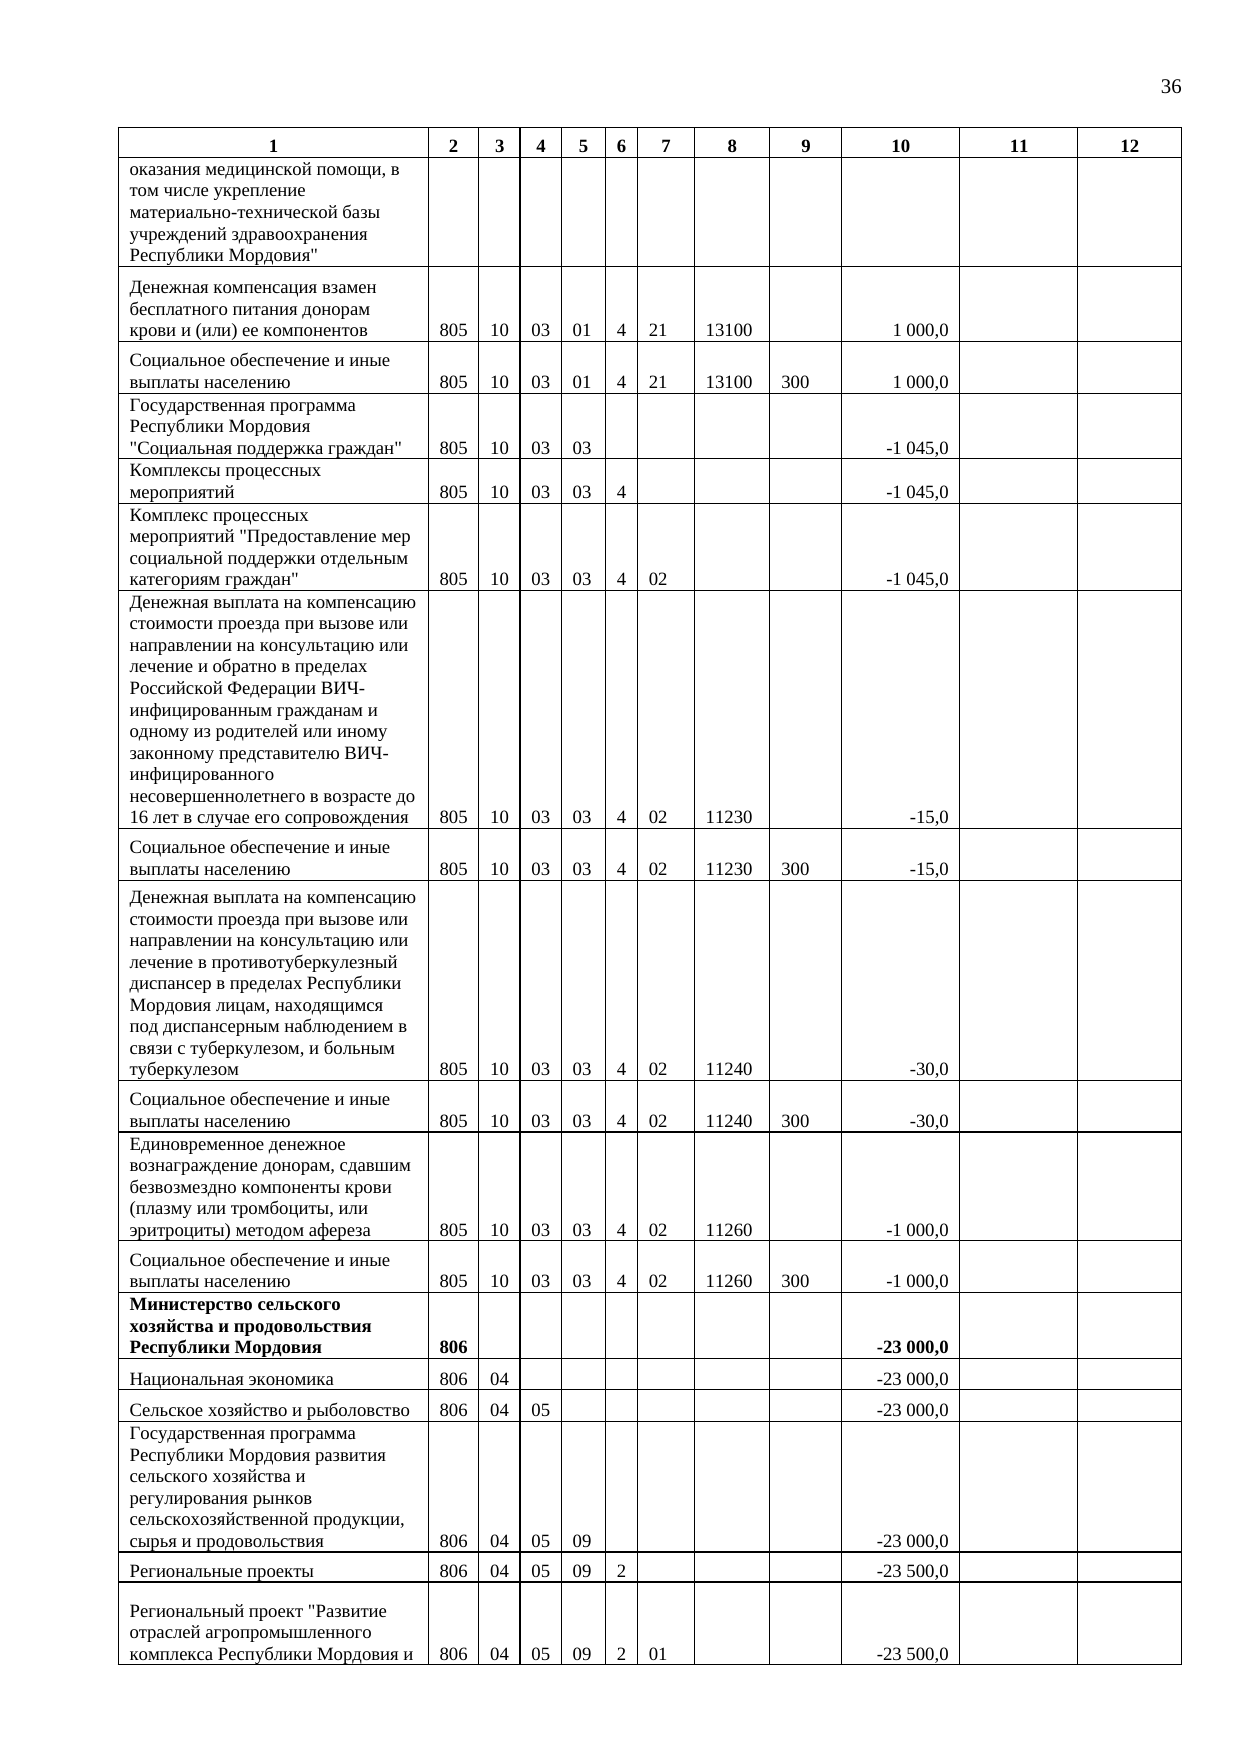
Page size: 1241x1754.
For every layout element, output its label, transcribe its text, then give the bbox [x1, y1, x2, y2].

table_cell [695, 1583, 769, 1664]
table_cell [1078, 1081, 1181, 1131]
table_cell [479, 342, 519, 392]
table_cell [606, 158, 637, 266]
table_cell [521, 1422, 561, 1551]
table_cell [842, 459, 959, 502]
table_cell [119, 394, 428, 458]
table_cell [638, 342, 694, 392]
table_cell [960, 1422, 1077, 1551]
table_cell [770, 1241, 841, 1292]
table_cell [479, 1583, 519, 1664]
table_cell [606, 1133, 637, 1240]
table_header 1 [119, 128, 428, 157]
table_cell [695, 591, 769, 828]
table_header 9 [770, 128, 841, 157]
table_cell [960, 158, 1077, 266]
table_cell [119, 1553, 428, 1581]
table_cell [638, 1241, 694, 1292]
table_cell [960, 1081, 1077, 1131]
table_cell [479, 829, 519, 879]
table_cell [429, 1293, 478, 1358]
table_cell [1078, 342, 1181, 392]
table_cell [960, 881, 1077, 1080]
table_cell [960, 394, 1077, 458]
table_header 3 [479, 128, 519, 157]
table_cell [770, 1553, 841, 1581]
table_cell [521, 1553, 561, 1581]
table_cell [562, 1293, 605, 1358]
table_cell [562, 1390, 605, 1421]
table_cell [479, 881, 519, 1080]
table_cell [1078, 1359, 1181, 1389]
table_header 6 [606, 128, 637, 157]
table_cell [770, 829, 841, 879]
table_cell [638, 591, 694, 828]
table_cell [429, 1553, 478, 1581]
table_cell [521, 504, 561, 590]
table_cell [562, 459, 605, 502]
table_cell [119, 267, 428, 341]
table_header 5 [562, 128, 605, 157]
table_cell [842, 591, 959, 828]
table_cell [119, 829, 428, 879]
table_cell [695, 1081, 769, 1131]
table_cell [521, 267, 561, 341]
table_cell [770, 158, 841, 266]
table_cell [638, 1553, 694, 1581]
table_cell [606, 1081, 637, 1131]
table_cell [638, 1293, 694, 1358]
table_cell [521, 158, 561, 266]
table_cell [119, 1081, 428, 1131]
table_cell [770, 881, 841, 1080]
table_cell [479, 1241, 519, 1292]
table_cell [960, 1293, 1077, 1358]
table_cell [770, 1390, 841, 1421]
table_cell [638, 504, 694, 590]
table_header 12 [1078, 128, 1181, 157]
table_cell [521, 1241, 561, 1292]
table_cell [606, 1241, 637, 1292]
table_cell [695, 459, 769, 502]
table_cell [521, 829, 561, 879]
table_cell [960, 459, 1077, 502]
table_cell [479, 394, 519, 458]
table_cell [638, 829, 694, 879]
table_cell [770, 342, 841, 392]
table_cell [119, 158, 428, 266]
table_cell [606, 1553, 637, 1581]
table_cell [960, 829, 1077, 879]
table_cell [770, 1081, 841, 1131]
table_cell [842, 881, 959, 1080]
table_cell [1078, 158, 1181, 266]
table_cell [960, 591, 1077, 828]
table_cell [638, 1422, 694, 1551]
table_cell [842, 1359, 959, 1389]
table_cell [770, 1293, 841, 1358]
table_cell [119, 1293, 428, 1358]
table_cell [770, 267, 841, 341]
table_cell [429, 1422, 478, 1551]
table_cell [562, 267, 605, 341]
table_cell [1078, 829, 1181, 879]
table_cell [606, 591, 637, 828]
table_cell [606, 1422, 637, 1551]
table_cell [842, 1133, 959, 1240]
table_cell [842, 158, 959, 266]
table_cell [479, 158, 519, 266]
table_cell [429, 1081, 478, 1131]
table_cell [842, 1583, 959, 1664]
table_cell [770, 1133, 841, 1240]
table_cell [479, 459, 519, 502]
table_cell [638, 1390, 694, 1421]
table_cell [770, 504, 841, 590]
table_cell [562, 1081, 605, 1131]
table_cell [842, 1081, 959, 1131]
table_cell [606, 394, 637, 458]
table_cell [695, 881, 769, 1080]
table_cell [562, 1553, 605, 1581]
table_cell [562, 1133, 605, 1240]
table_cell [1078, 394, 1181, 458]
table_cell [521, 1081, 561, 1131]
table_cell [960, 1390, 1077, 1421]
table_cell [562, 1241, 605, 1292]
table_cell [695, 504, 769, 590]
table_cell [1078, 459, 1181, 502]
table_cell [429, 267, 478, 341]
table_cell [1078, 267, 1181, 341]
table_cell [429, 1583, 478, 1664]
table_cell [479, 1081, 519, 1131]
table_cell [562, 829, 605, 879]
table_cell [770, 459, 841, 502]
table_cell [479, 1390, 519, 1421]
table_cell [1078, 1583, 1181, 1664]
table_header 2 [429, 128, 478, 157]
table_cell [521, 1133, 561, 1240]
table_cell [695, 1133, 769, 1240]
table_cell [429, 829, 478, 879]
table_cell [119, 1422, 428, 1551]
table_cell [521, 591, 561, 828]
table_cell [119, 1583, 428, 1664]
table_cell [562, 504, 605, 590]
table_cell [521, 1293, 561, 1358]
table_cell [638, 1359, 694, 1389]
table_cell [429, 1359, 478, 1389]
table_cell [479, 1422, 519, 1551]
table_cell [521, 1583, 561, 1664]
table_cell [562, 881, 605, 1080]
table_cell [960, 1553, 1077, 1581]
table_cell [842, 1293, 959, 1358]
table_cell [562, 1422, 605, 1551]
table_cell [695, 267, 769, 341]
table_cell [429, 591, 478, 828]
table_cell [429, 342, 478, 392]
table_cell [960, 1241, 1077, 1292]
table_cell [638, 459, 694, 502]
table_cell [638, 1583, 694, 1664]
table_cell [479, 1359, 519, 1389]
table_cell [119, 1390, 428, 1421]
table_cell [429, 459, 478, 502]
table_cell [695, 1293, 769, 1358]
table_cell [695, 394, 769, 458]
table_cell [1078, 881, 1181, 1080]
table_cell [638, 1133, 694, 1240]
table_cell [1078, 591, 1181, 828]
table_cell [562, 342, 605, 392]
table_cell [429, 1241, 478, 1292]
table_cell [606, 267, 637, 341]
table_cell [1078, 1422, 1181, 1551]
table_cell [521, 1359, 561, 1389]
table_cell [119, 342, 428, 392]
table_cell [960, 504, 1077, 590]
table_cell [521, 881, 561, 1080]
table_header 4 [521, 128, 561, 157]
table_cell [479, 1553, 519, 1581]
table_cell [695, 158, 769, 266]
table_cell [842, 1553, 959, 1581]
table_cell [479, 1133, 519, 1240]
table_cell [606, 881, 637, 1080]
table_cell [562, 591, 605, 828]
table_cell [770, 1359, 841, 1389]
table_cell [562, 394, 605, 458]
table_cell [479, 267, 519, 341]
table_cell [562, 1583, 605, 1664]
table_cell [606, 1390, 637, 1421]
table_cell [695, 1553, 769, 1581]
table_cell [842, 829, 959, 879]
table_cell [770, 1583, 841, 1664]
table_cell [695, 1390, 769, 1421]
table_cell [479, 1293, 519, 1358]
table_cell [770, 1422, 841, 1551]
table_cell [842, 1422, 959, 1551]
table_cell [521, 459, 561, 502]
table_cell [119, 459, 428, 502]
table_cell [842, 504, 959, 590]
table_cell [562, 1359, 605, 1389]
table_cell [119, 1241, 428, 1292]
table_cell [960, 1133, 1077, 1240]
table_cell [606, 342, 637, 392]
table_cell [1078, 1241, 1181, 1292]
table_header 10 [842, 128, 959, 157]
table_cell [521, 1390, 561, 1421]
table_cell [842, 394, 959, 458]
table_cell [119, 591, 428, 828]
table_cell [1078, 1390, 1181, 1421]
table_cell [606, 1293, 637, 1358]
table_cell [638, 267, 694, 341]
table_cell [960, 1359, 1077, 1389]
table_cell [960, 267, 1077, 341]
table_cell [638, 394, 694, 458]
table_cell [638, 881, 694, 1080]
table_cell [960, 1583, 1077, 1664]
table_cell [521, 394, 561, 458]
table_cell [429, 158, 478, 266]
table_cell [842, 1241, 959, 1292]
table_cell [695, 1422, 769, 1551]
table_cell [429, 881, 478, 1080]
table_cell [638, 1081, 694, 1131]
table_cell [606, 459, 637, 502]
table_header 8 [695, 128, 769, 157]
table_header 7 [638, 128, 694, 157]
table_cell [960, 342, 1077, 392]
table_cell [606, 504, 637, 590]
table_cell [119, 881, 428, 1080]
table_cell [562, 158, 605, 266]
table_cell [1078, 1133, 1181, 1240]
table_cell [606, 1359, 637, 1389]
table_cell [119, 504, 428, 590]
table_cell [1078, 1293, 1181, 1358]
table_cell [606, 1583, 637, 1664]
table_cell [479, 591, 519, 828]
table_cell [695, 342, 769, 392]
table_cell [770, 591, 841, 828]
table_header 11 [960, 128, 1077, 157]
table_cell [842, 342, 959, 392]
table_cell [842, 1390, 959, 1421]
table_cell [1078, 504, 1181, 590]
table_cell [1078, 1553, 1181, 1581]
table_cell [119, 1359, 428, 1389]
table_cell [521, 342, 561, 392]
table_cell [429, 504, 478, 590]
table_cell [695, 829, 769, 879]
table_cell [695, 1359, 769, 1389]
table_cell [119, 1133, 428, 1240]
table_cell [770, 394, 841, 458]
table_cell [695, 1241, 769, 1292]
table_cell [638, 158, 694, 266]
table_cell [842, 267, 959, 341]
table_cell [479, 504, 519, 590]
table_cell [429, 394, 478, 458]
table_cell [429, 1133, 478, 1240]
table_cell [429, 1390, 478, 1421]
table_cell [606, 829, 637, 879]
